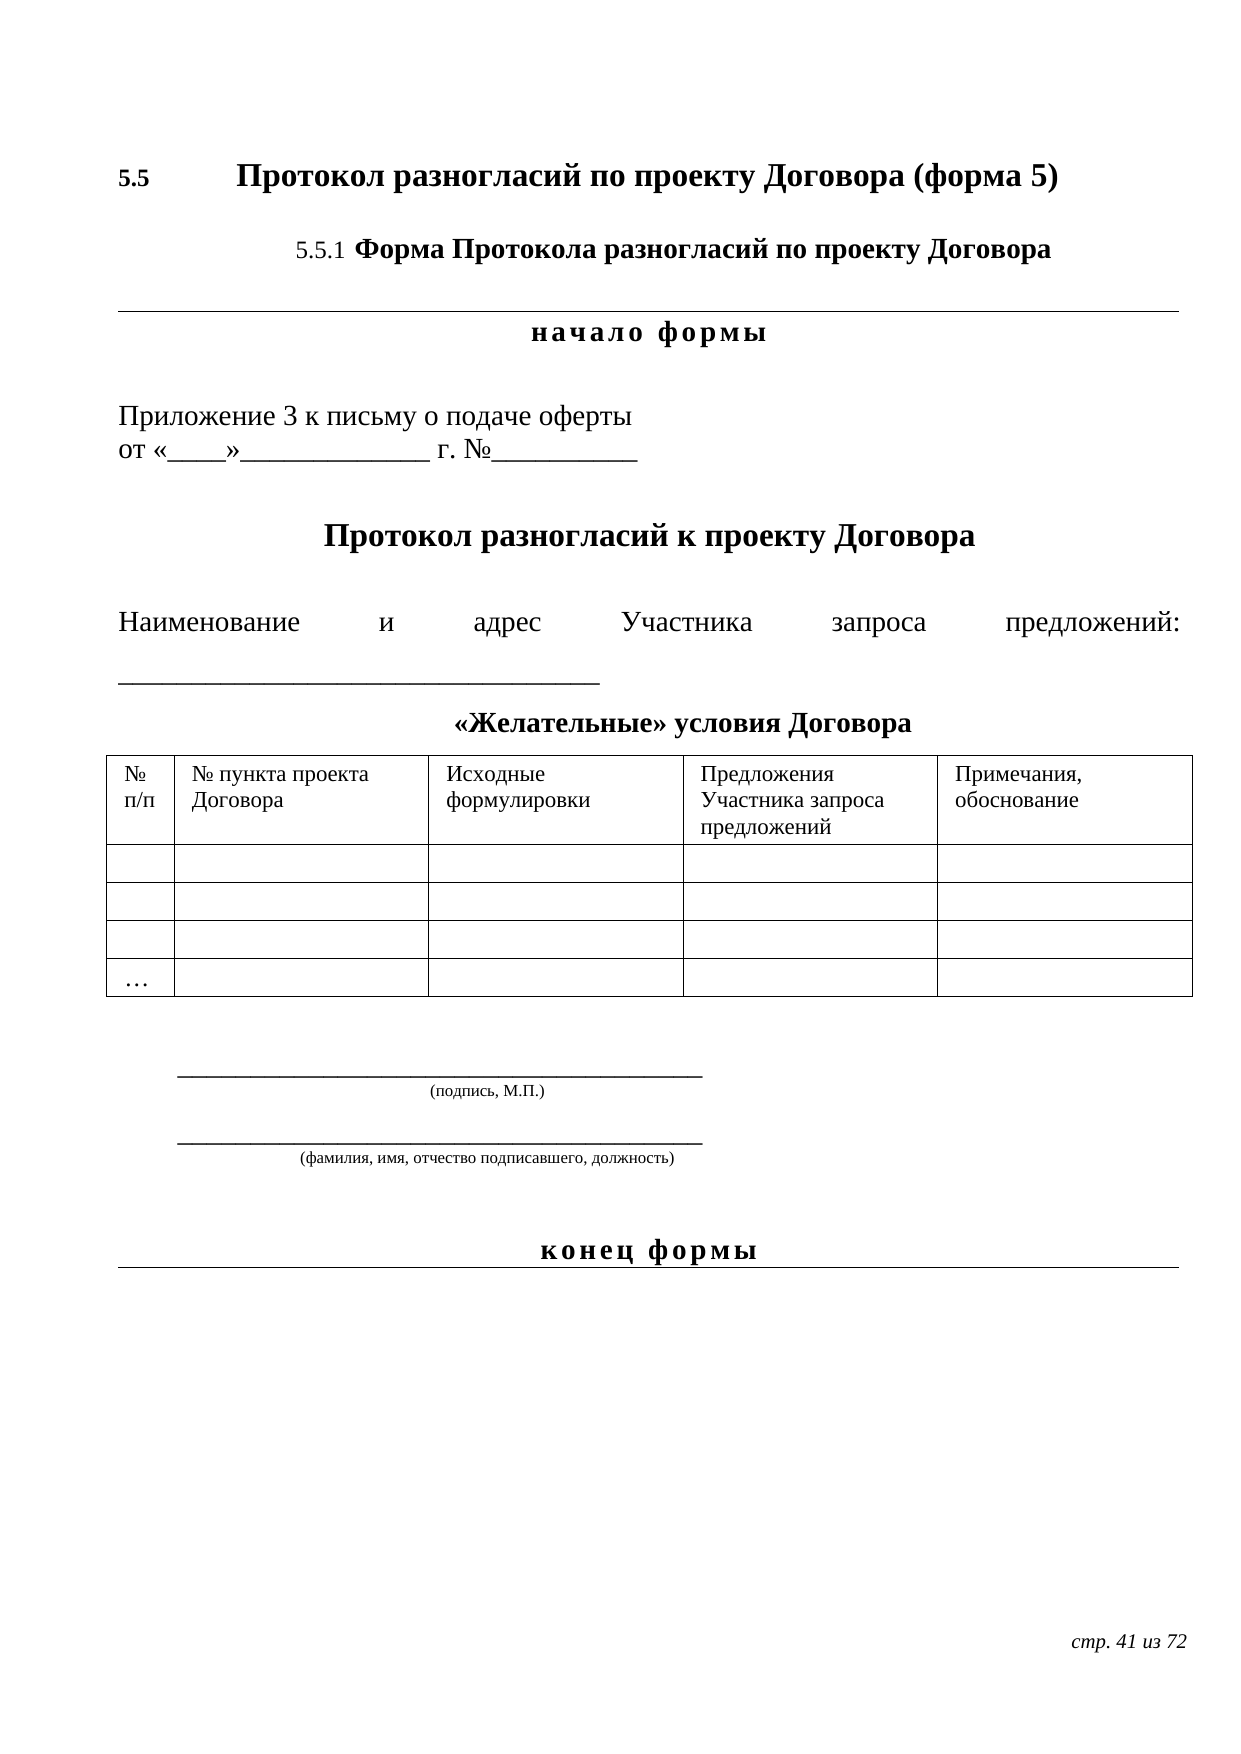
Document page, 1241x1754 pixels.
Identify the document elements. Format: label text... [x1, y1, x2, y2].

text Наименование и адрес Участника запроса предложений: _________________________________ [118, 604, 1181, 688]
text ____________________________________ [118, 1114, 1181, 1148]
text Форма Протокола разногласий по проекту Договора [236, 231, 1181, 265]
table_cell [429, 883, 683, 920]
table_cell [684, 959, 937, 996]
table_header № пункта проекта Договора [175, 756, 428, 843]
text конец формы [118, 1232, 1179, 1267]
table_cell [938, 883, 1192, 920]
table_cell [107, 921, 174, 958]
table_header № п/п [107, 756, 174, 843]
table_cell [429, 845, 683, 882]
table_cell [175, 921, 428, 958]
text Приложение 3 к письму о подаче оферты от «____»_____________ г. №__________ [118, 398, 1181, 465]
subtitle Протокол разногласий по проекту Договора (форма 5) [118, 156, 1181, 194]
text (подпись, М.П.) [118, 1081, 797, 1114]
table_cell … [107, 959, 174, 996]
text (фамилия, имя, отчество подписавшего, должность) [118, 1148, 797, 1181]
text Протокол разногласий к проекту Договора [118, 515, 1181, 554]
table_cell [429, 959, 683, 996]
table_cell [684, 845, 937, 882]
table_cell [684, 883, 937, 920]
table_cell [107, 883, 174, 920]
text начало формы [118, 312, 1179, 348]
table_cell [938, 845, 1192, 882]
table_header Примечания, обоснование [938, 756, 1192, 843]
table_cell [175, 959, 428, 996]
table_cell [938, 921, 1192, 958]
table_cell [107, 845, 174, 882]
table_header Исходные формулировки [429, 756, 683, 843]
text «Желательные» условия Договора [118, 705, 1181, 738]
table_cell [684, 921, 937, 958]
table_cell [938, 959, 1192, 996]
table_cell [429, 921, 683, 958]
table_header Предложения Участника запроса предложений [684, 756, 937, 843]
text ____________________________________ [118, 1047, 1181, 1081]
table_cell [175, 845, 428, 882]
table_cell [175, 883, 428, 920]
